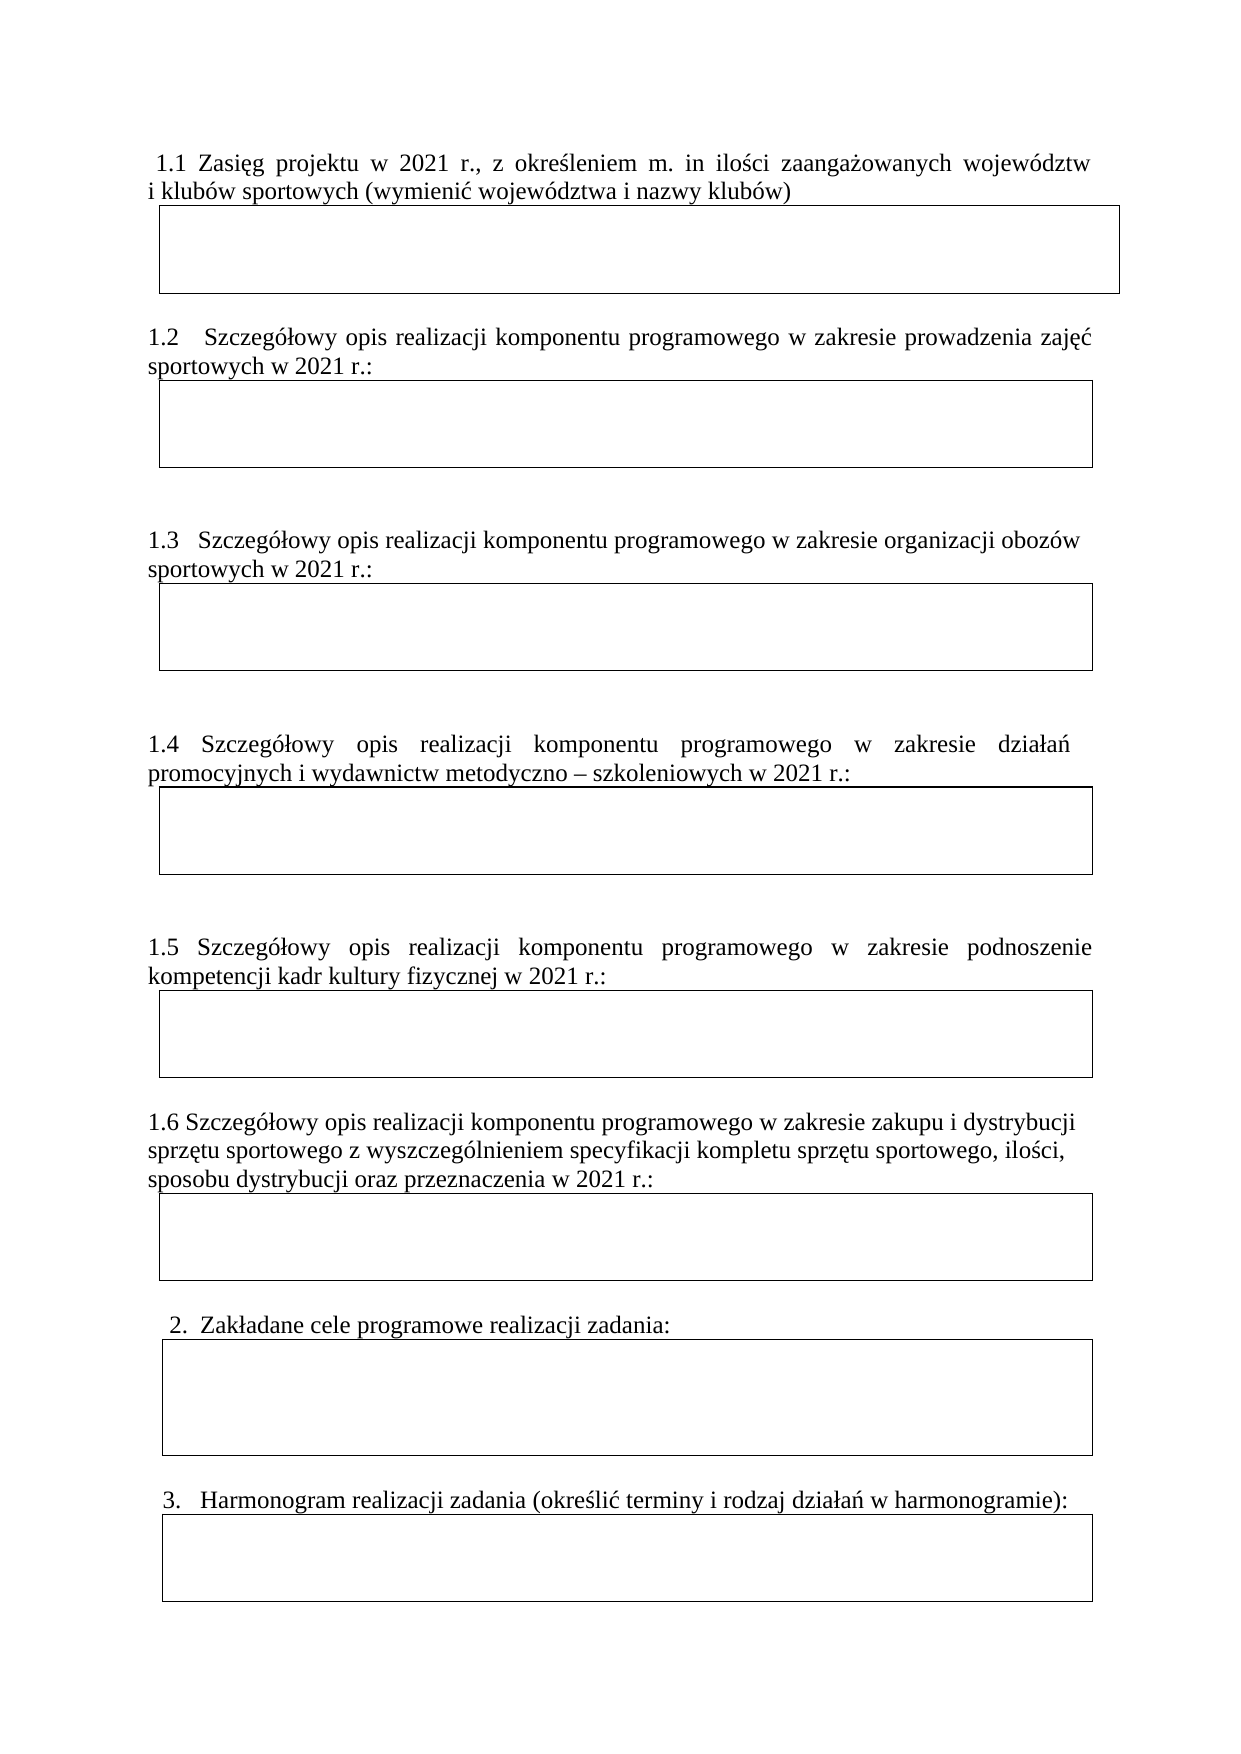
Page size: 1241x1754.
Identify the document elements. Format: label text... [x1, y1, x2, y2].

text 1.3 Szczegółowy opis realizacji komponentu programowego w zakresie organizacji obozów sportowych w 2021 r.: [148, 526, 1093, 583]
table_header [163, 1515, 1092, 1601]
table_header [160, 584, 1092, 670]
table_header [160, 206, 1119, 292]
table_header [163, 1340, 1092, 1455]
text 1.6 Szczegółowy opis realizacji komponentu programowego w zakresie zakupu i dystrybucji sprzętu sportowego z wyszczególnieniem specyfikacji kompletu sprzętu sportowego, ilości, sposobu dystrybucji oraz przeznaczenia w 2021 r.: [148, 1107, 1093, 1193]
text 1.5 Szczegółowy opis realizacji komponentu programowego w zakresie podnoszenie kompetencji kadr kultury fizycznej w 2021 r.: [148, 932, 1093, 990]
text 1.4 Szczegółowy opis realizacji komponentu programowego w zakresie działań promocyjnych i wydawnictw metodyczno – szkoleniowych w 2021 r.: [148, 729, 1093, 786]
table_header [160, 381, 1092, 467]
list Zakładane cele programowe realizacji zadania: [169, 1310, 1093, 1339]
text 1.2 Szczegółowy opis realizacji komponentu programowego w zakresie prowadzenia zajęć sportowych w 2021 r.: [148, 322, 1093, 380]
table_header [160, 1194, 1092, 1280]
text 1.1 Zasięg projektu w 2021 r., z określeniem m. in ilości zaangażowanych województw i klubów sportowych (wymienić województwa i nazwy klubów) [133, 148, 1093, 205]
table_header [160, 991, 1092, 1077]
table_header [160, 788, 1092, 874]
list Harmonogram realizacji zadania (określić terminy i rodzaj działań w harmonogramie): [162, 1485, 1093, 1513]
